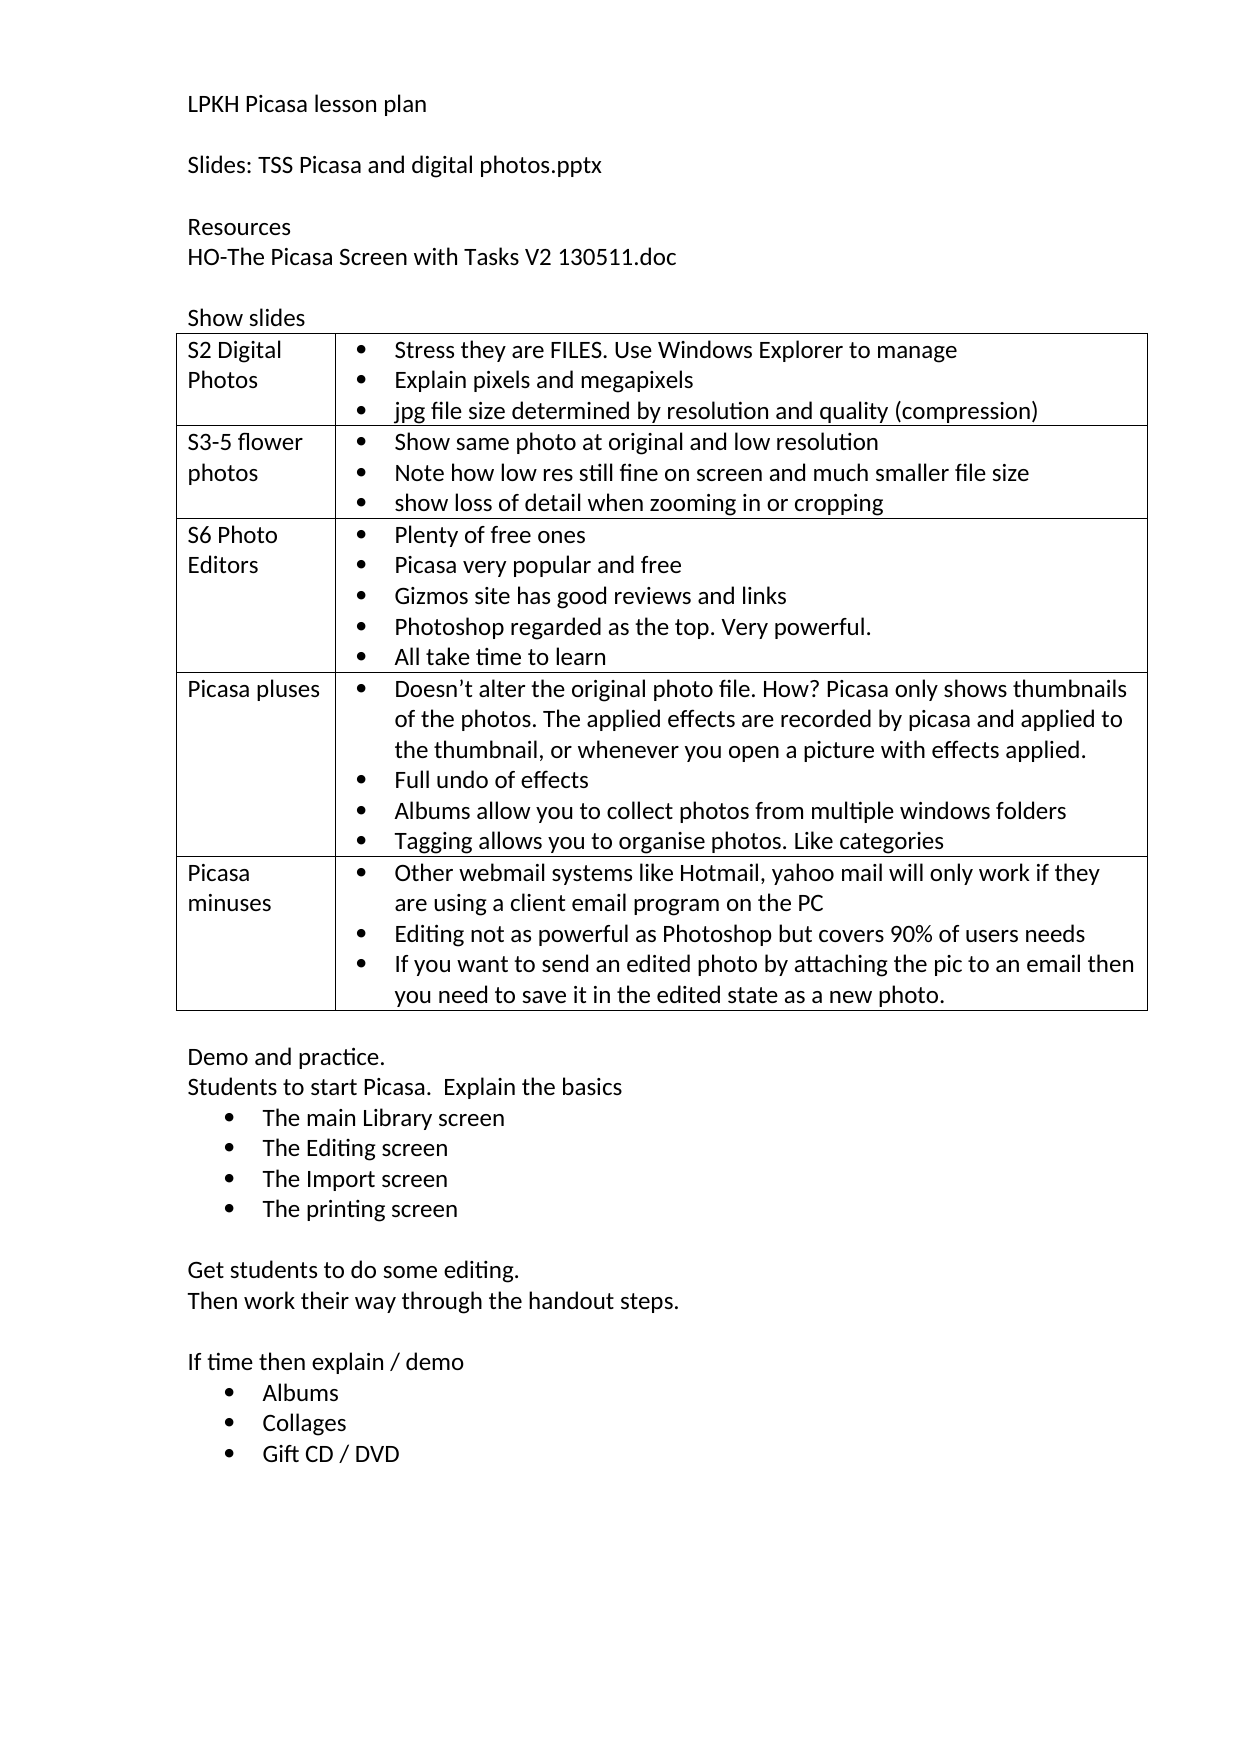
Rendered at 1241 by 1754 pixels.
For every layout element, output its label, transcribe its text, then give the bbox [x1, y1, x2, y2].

table_cell Show same photo at original and low resolution Note how low res still fine on screen and much smaller file size show loss of detail when zooming in or cropping [336, 426, 1147, 518]
text Get students to do some editing. [187, 1255, 1053, 1285]
list Gift CD / DVD [225, 1438, 1053, 1468]
text LPKH Picasa lesson plan [187, 89, 1053, 119]
text Then work their way through the handout steps. [187, 1285, 1053, 1316]
text Slides: TSS Picasa and digital photos.pptx [187, 150, 1053, 180]
list The Editing screen [225, 1133, 1053, 1163]
list The printing screen [225, 1194, 1053, 1224]
table_cell Doesn’t alter the original photo file. How? Picasa only shows thumbnails of the photos. The applied effects are recorded by picasa and applied to the thumbnail, or whenever you open a picture with effects applied. Full undo of effects Albums allow you to collect photos from multiple windows folders Tagging allows you to organise photos. Like categories [336, 673, 1147, 856]
text HO-The Picasa Screen with Tasks V2 130511.doc [187, 241, 1053, 272]
table_cell Picasa minuses [177, 857, 335, 1009]
table_cell Plenty of free ones Picasa very popular and free Gizmos site has good reviews and links Photoshop regarded as the top. Very powerful. All take time to learn [336, 519, 1147, 672]
list Albums [225, 1377, 1053, 1407]
table_header Stress they are FILES. Use Windows Explorer to manage Explain pixels and megapixels jpg file size determined by resolution and quality (compression) [336, 334, 1147, 425]
text If time then explain / demo [187, 1346, 1053, 1377]
table_cell Other webmail systems like Hotmail, yahoo mail will only work if they are using a client email program on the PC Editing not as powerful as Photoshop but covers 90% of users needs If you want to send an edited photo by attaching the pic to an email then you need to save it in the edited state as a new photo. [336, 857, 1147, 1009]
text Students to start Picasa. Explain the basics [187, 1072, 1053, 1102]
table_cell S6 Photo Editors [177, 519, 335, 672]
text Show slides [187, 302, 1053, 333]
text Resources [187, 211, 1053, 241]
table_header S2 Digital Photos [177, 334, 335, 425]
list The Import screen [225, 1163, 1053, 1194]
list Collages [225, 1407, 1053, 1438]
list The main Library screen [225, 1102, 1053, 1133]
text Demo and practice. [187, 1041, 1053, 1072]
table_cell Picasa pluses [177, 673, 335, 856]
table_cell S3-5 flower photos [177, 426, 335, 518]
